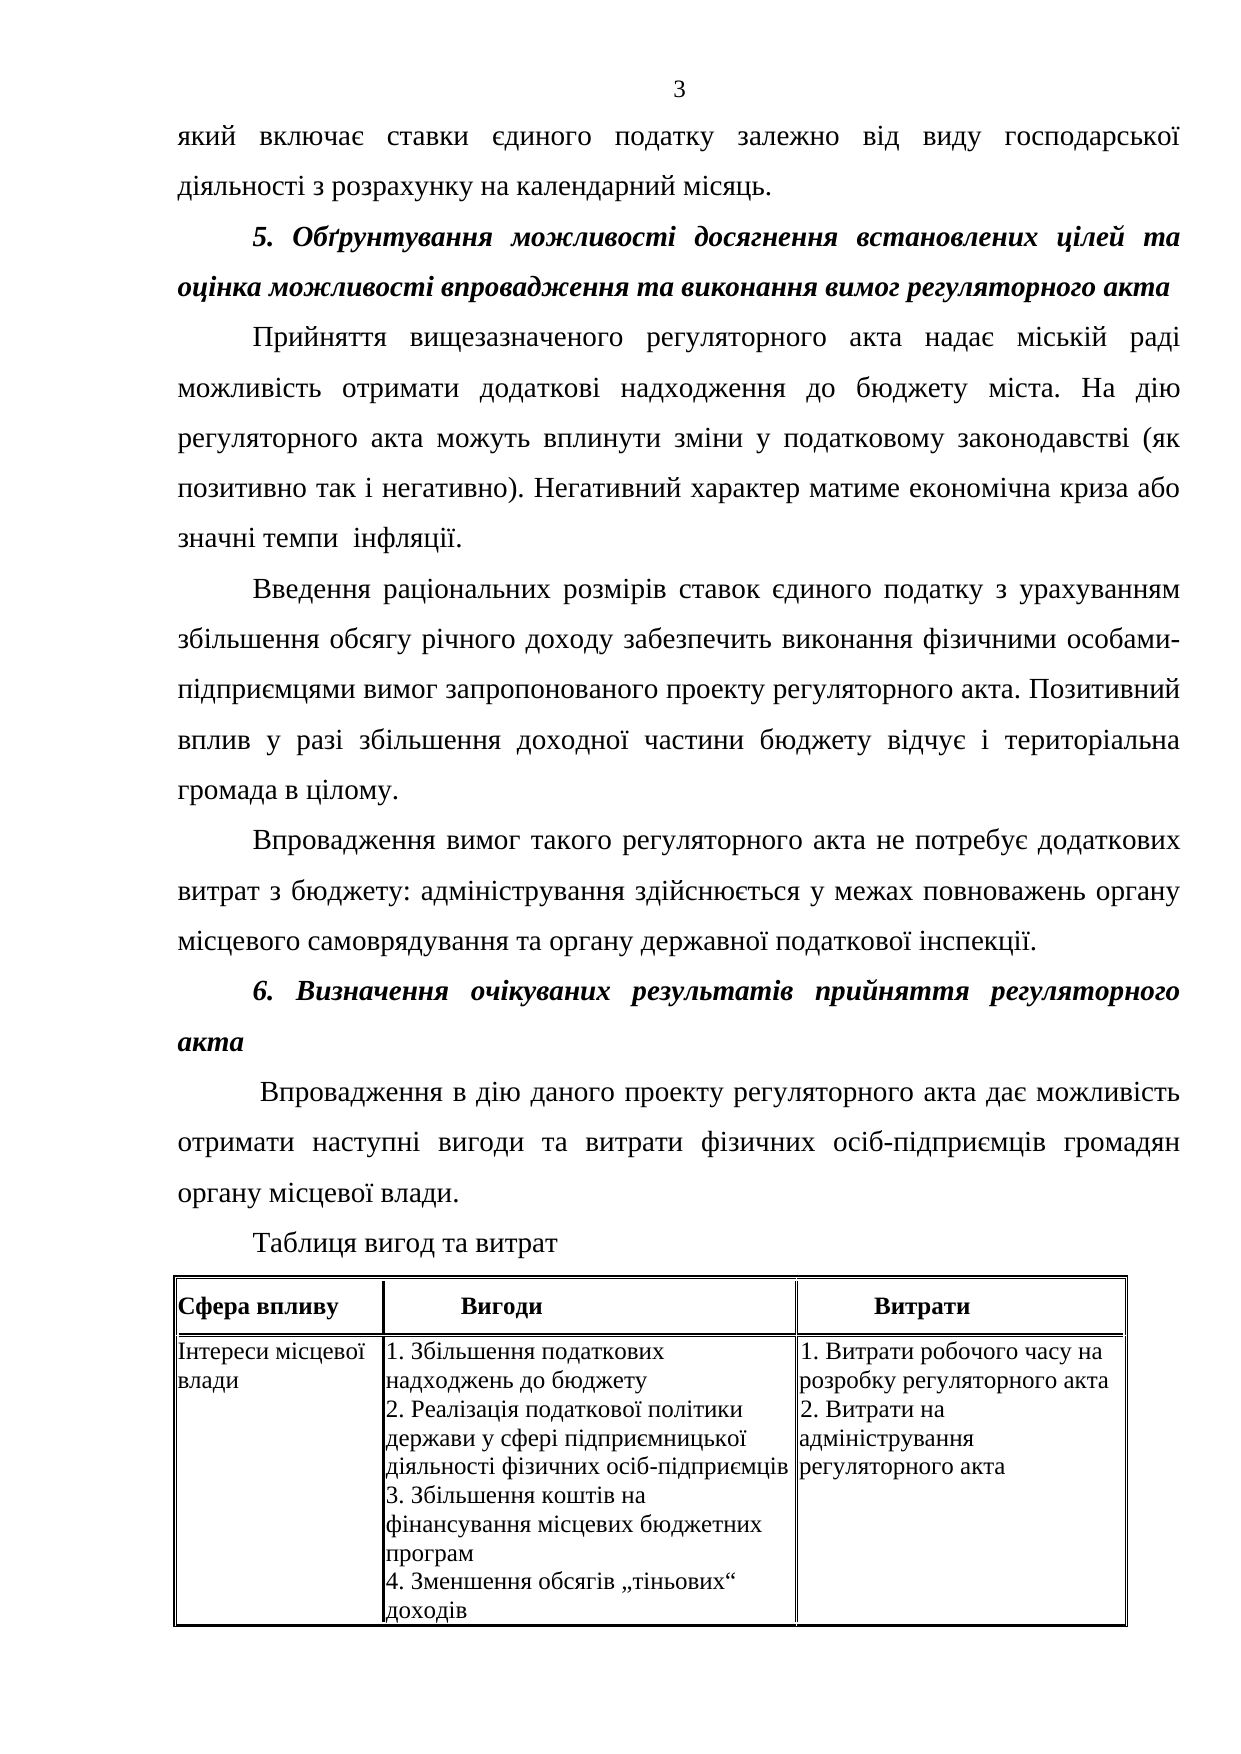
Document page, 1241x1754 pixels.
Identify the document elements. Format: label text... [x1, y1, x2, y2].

text Впровадження в дію даного проекту регуляторного акта дає можливість отримати наступні вигоди та витрати фізичних осіб-підприємців громадян органу місцевої влади. [177, 1074, 1181, 1208]
text Введення раціональних розмірів ставок єдиного податку з урахуванням збільшення обсягу річного доходу забезпечить виконання фізичними особами-підприємцями вимог запропонованого проекту регуляторного акта. Позитивний вплив у разі збільшення доходної частини бюджету відчує і територіальна громада в цілому. [177, 571, 1181, 806]
text 5. Обґрунтування можливості досягнення встановлених цілей та оцінка можливості впровадження та виконання вимог регуляторного акта [177, 219, 1181, 303]
table_cell Інтереси місцевої влади [177, 1333, 383, 1624]
text Таблиця вигод та витрат [177, 1225, 1181, 1258]
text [177, 118, 1181, 202]
table_header Витрати [797, 1279, 1125, 1333]
table_header Сфера впливу [177, 1279, 383, 1333]
table_cell 1. Витрати робочого часу на розробку регуляторного акта 2. Витрати на адміністрування регуляторного акта [797, 1333, 1125, 1624]
text 6. Визначення очікуваних результатів прийняття регуляторного акта [177, 973, 1181, 1057]
table_header Вигоди [383, 1279, 797, 1333]
table_cell 1. Збільшення податкових надходжень до бюджету 2. Реалізація податкової політики держави у сфері підприємницької діяльності фізичних осіб-підприємців 3. Збільшення коштів на фінансування місцевих бюджетних програм 4. Зменшення обсягів „тіньових“ доходів [383, 1337, 797, 1624]
text Прийняття вищезазначеного регуляторного акта надає міській раді можливість отримати додаткові надходження до бюджету міста. На дію регуляторного акта можуть вплинути зміни у податковому законодавстві (як позитивно так і негативно). Негативний характер матиме економічна криза або значні темпи інфляції. [177, 319, 1181, 554]
text Впровадження вимог такого регуляторного акта не потребує додаткових витрат з бюджету: адміністрування здійснюється у межах повноважень органу місцевого самоврядування та органу державної податкової інспекції. [177, 822, 1181, 957]
